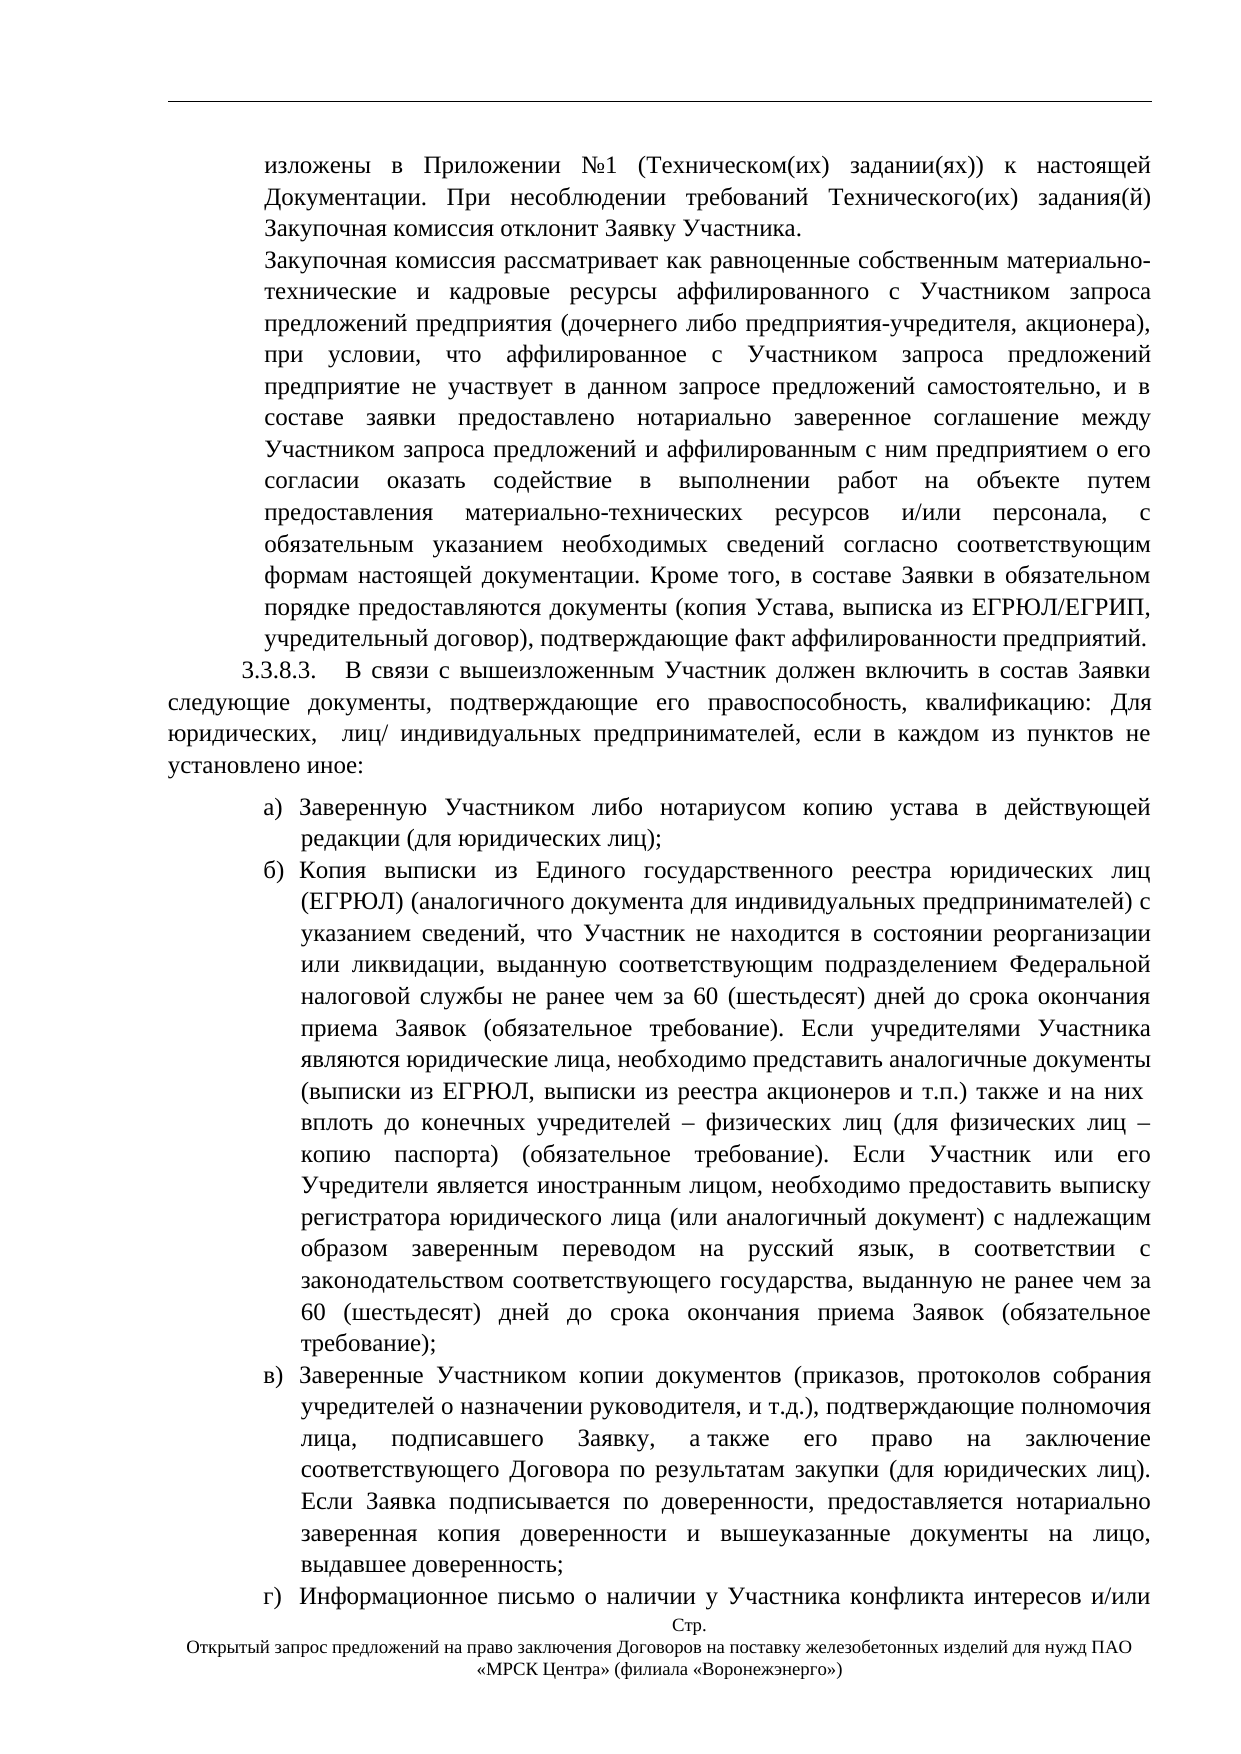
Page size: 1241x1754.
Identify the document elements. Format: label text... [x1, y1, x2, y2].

text Закупочная комиссия рассматривает как равноценные собственным материально-технические и кадровые ресурсы аффилированного с Участником запроса предложений предприятия (дочернего либо предприятия-учредителя, акционера), при условии, что аффилированное с Участником запроса предложений предприятие не участвует в данном запросе предложений самостоятельно, и в составе заявки предоставлено нотариально заверенное соглашение между Участником запроса предложений и аффилированным с ним предприятием о его согласии оказать содействие в выполнении работ на объекте путем предоставления материально-технических ресурсов и/или персонала, с обязательным указанием необходимых сведений согласно соответствующим формам настоящей документации. Кроме того, в составе Заявки в обязательном порядке предоставляются документы (копия Устава, выписка из ЕГРЮЛ/ЕГРИП, учредительный договор), подтверждающие факт аффилированности предприятий. [264, 245, 1152, 652]
list Копия выписки из Единого государственного реестра юридических лиц (ЕГРЮЛ) (аналогичного документа для индивидуальных предпринимателей) с указанием сведений, что Участник не находится в состоянии реорганизации или ликвидации, выданную соответствующим подразделением Федеральной налоговой службы не ранее чем за 60 (шестьдесят) дней до срока окончания приема Заявок (обязательное требование). Если учредителями Участника являются юридические лица, необходимо представить аналогичные документы (выписки из ЕГРЮЛ, выписки из реестра акционеров и т.п.) также и на них вплоть до конечных учредителей – физических лиц (для физических лиц – копию паспорта) (обязательное требование). Если Участник или его Учредители является иностранным лицом, необходимо предоставить выписку регистратора юридического лица (или аналогичный документ) с надлежащим образом заверенным переводом на русский язык, в соответствии с законодательством соответствующего государства, выданную не ранее чем за 60 (шестьдесят) дней до срока окончания приема Заявок (обязательное требование); [263, 855, 1152, 1357]
list Заверенные Участником копии документов (приказов, протоколов собрания учредителей о назначении руководителя, и т.д.), подтверждающие полномочия лица, подписавшего Заявку, а также его право на заключение соответствующего Договора по результатам закупки (для юридических лиц). Если Заявка подписывается по доверенности, предоставляется нотариально заверенная копия доверенности и вышеуказанные документы на лицо, выдавшее доверенность; [263, 1360, 1152, 1578]
list Заверенную Участником либо нотариусом копию устава в действующей редакции (для юридических лиц); [263, 792, 1152, 852]
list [227, 150, 1152, 242]
list В связи с вышеизложенным Участник должен включить в состав Заявки следующие документы, подтверждающие его правоспособность, квалификацию: Для юридических, лиц/ индивидуальных предпринимателей, если в каждом из пунктов не установлено иное: [168, 655, 1152, 778]
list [263, 1581, 1152, 1609]
